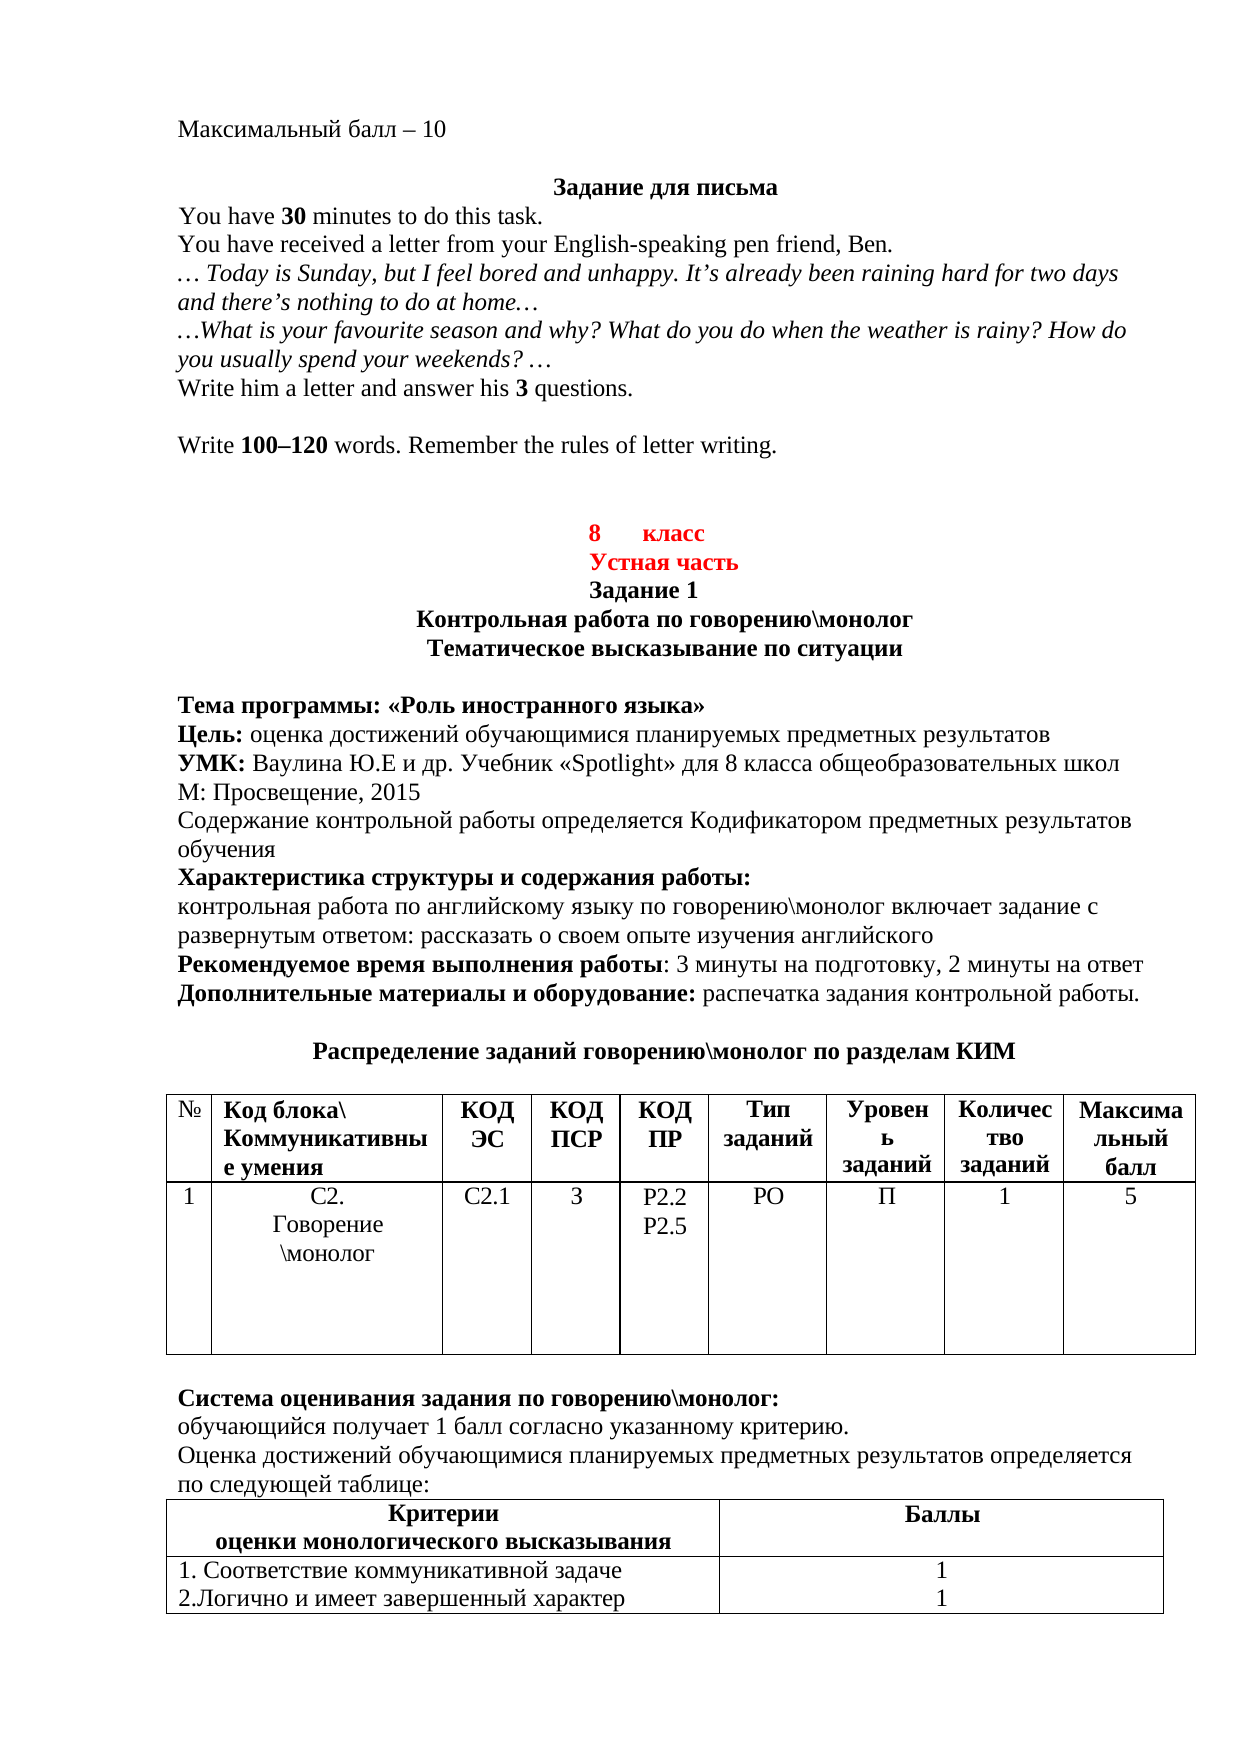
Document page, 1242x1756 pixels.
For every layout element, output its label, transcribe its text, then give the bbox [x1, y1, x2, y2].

table_header Уровен ь заданий [827, 1095, 944, 1181]
table_header Код блока\ Коммуникативны е умения [212, 1095, 442, 1181]
text Write him a letter and answer his 3 questions. [177, 373, 1227, 402]
text Максимальный балл – 10 [177, 114, 1227, 143]
text обучающийся получает 1 балл согласно указанному критерию. [177, 1412, 1227, 1440]
text Содержание контрольной работы определяется Кодификатором предметных результатов обучения [177, 805, 1153, 863]
table_cell 1 1 [720, 1557, 1163, 1613]
table_header КОД ЭС [443, 1095, 531, 1181]
table_header № [167, 1095, 211, 1181]
subtitle Характеристика структуры и содержания работы: [177, 863, 1227, 891]
table_header Баллы [720, 1500, 1163, 1556]
text Рекомендуемое время выполнения работы: 3 минуты на подготовку, 2 минуты на ответ [177, 949, 1227, 978]
table_cell Р2.2 Р2.5 [621, 1183, 708, 1354]
table_cell С2. Говорение \монолог [212, 1183, 442, 1354]
text Дополнительные материалы и оборудование: распечатка задания контрольной работы. [177, 978, 1227, 1006]
table_header Тип заданий [709, 1095, 826, 1181]
table_header Критерии оценки монологического высказывания [167, 1500, 719, 1556]
table_header Количес тво заданий [945, 1095, 1063, 1181]
table_cell П [827, 1183, 944, 1354]
text Оценка достижений обучающимися планируемых предметных результатов определяется по следующей таблице: [177, 1440, 1133, 1498]
text You have 30 minutes to do this task. [14, 201, 707, 230]
text Write 100–120 words. Remember the rules of letter writing. [177, 431, 1227, 459]
text …What is your favourite season and why? What do you do when the weather is rainy? How do you usually spend your weekends? … [177, 316, 1153, 373]
text Контрольная работа по говорению\монолог Тематическое высказывание по ситуации [416, 604, 952, 662]
text контрольная работа по английскому языку по говорению\монолог включает задание с развернутым ответом: рассказать о своем опыте изучения английского [177, 891, 1227, 949]
table_cell РО [709, 1183, 826, 1354]
table_header КОД ПР [621, 1095, 708, 1181]
text Система оценивания задания по говорению\монолог: [177, 1383, 1227, 1412]
table_cell 1 [945, 1183, 1063, 1354]
subtitle Задание для письма [515, 172, 816, 201]
text Тема программы: «Роль иностранного языка» [177, 691, 1227, 719]
text 8 класс Устная часть Задание 1 [588, 518, 740, 604]
text You have received a letter from your English-speaking pen friend, Ben. [177, 230, 1227, 258]
table_cell 5 [1064, 1183, 1195, 1354]
table_cell Соответствие коммуникативной задаче Логично и имеет завершенный характер [167, 1557, 719, 1613]
table_header КОД ПСР [532, 1095, 619, 1181]
table_cell 1 [167, 1183, 211, 1354]
table_cell С2.1 [443, 1183, 531, 1354]
text … Today is Sunday, but I feel bored and unhappy. It’s already been raining hard for two days and there’s nothing to do at home… [177, 258, 1133, 316]
text Цель: оценка достижений обучающимися планируемых предметных результатов УМК: Ваулина Ю.Е и др. Учебник «Spotlight» для 8 класса общеобразовательных школ М: Просвещение, 2015 [177, 719, 1120, 805]
table_cell З [532, 1183, 619, 1354]
table_header Максима льный балл [1064, 1095, 1195, 1181]
subtitle Распределение заданий говорению\монолог по разделам КИМ [312, 1036, 1227, 1065]
